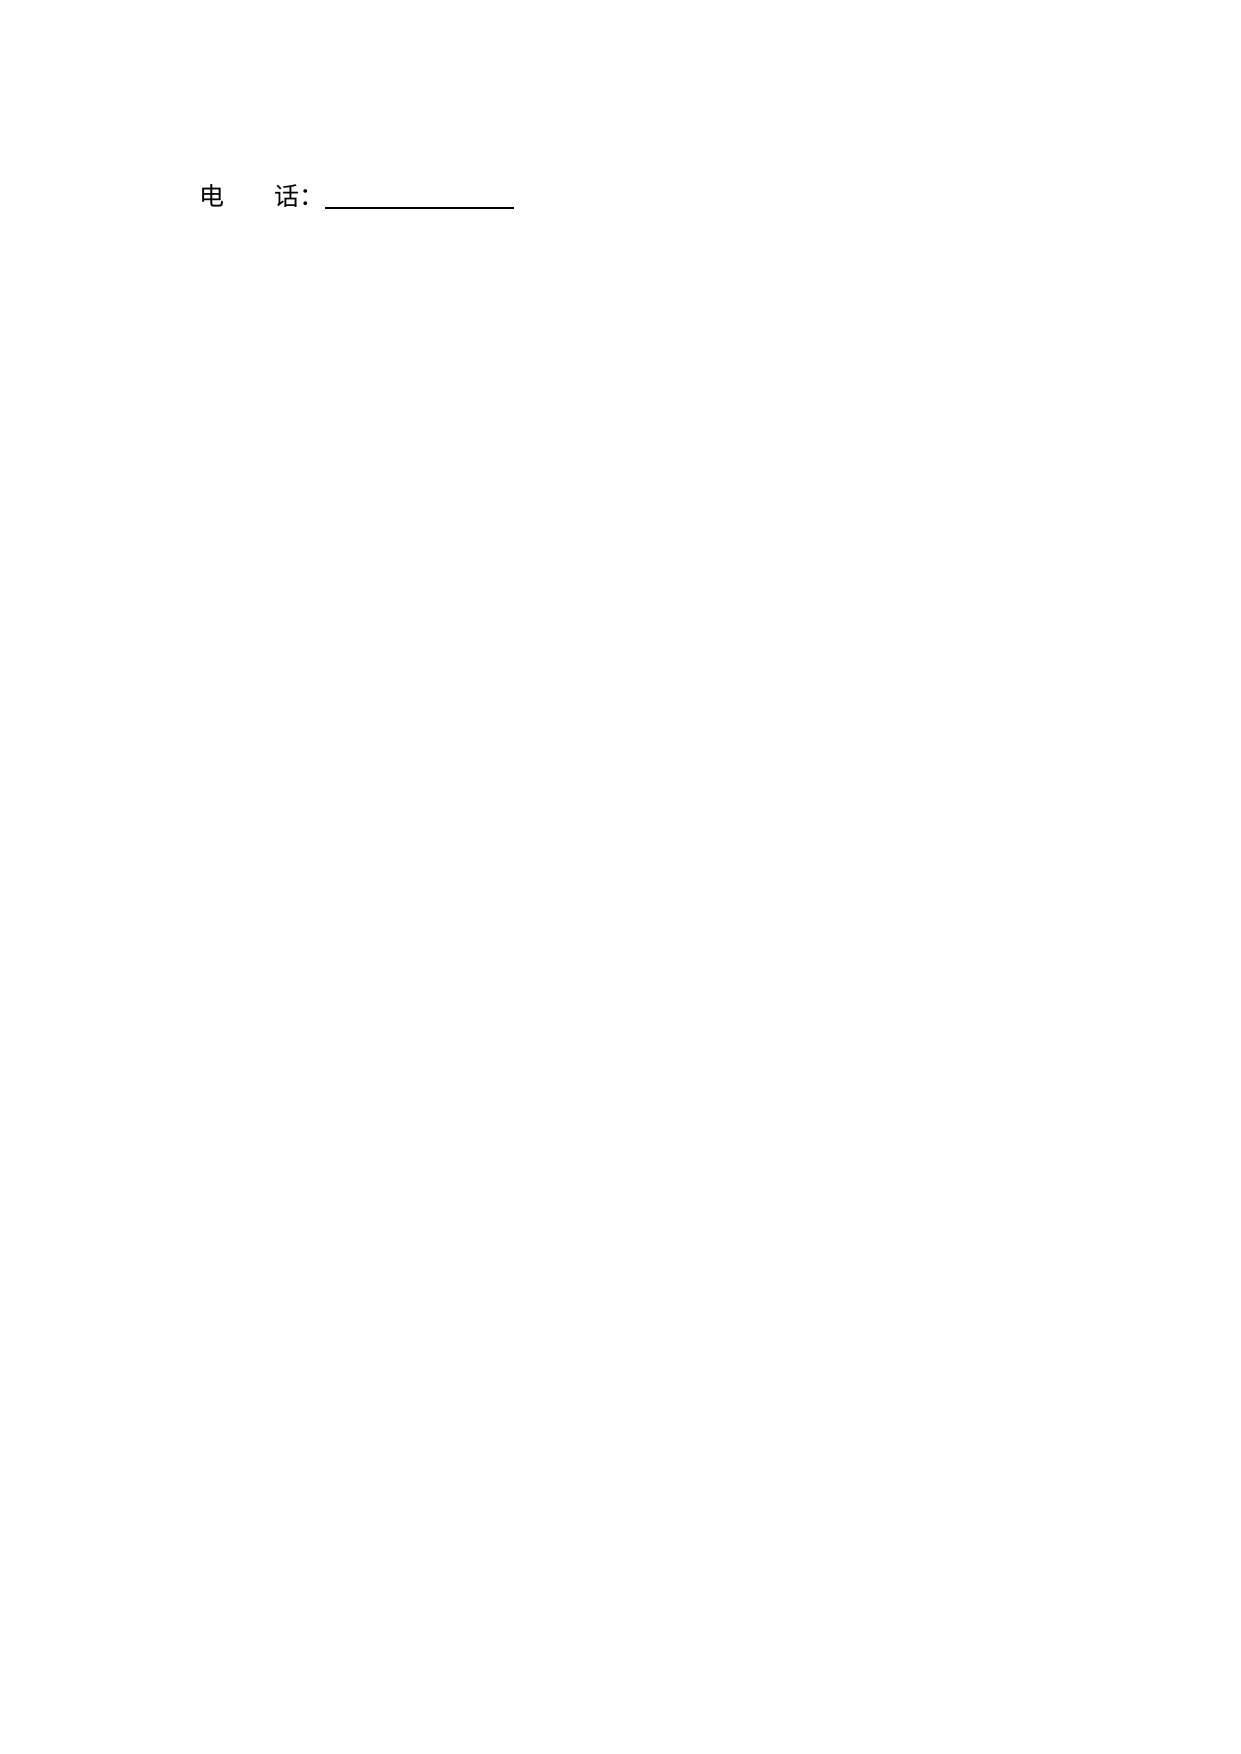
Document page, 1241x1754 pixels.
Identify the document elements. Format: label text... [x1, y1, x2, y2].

text 电 话： [148, 162, 1093, 227]
